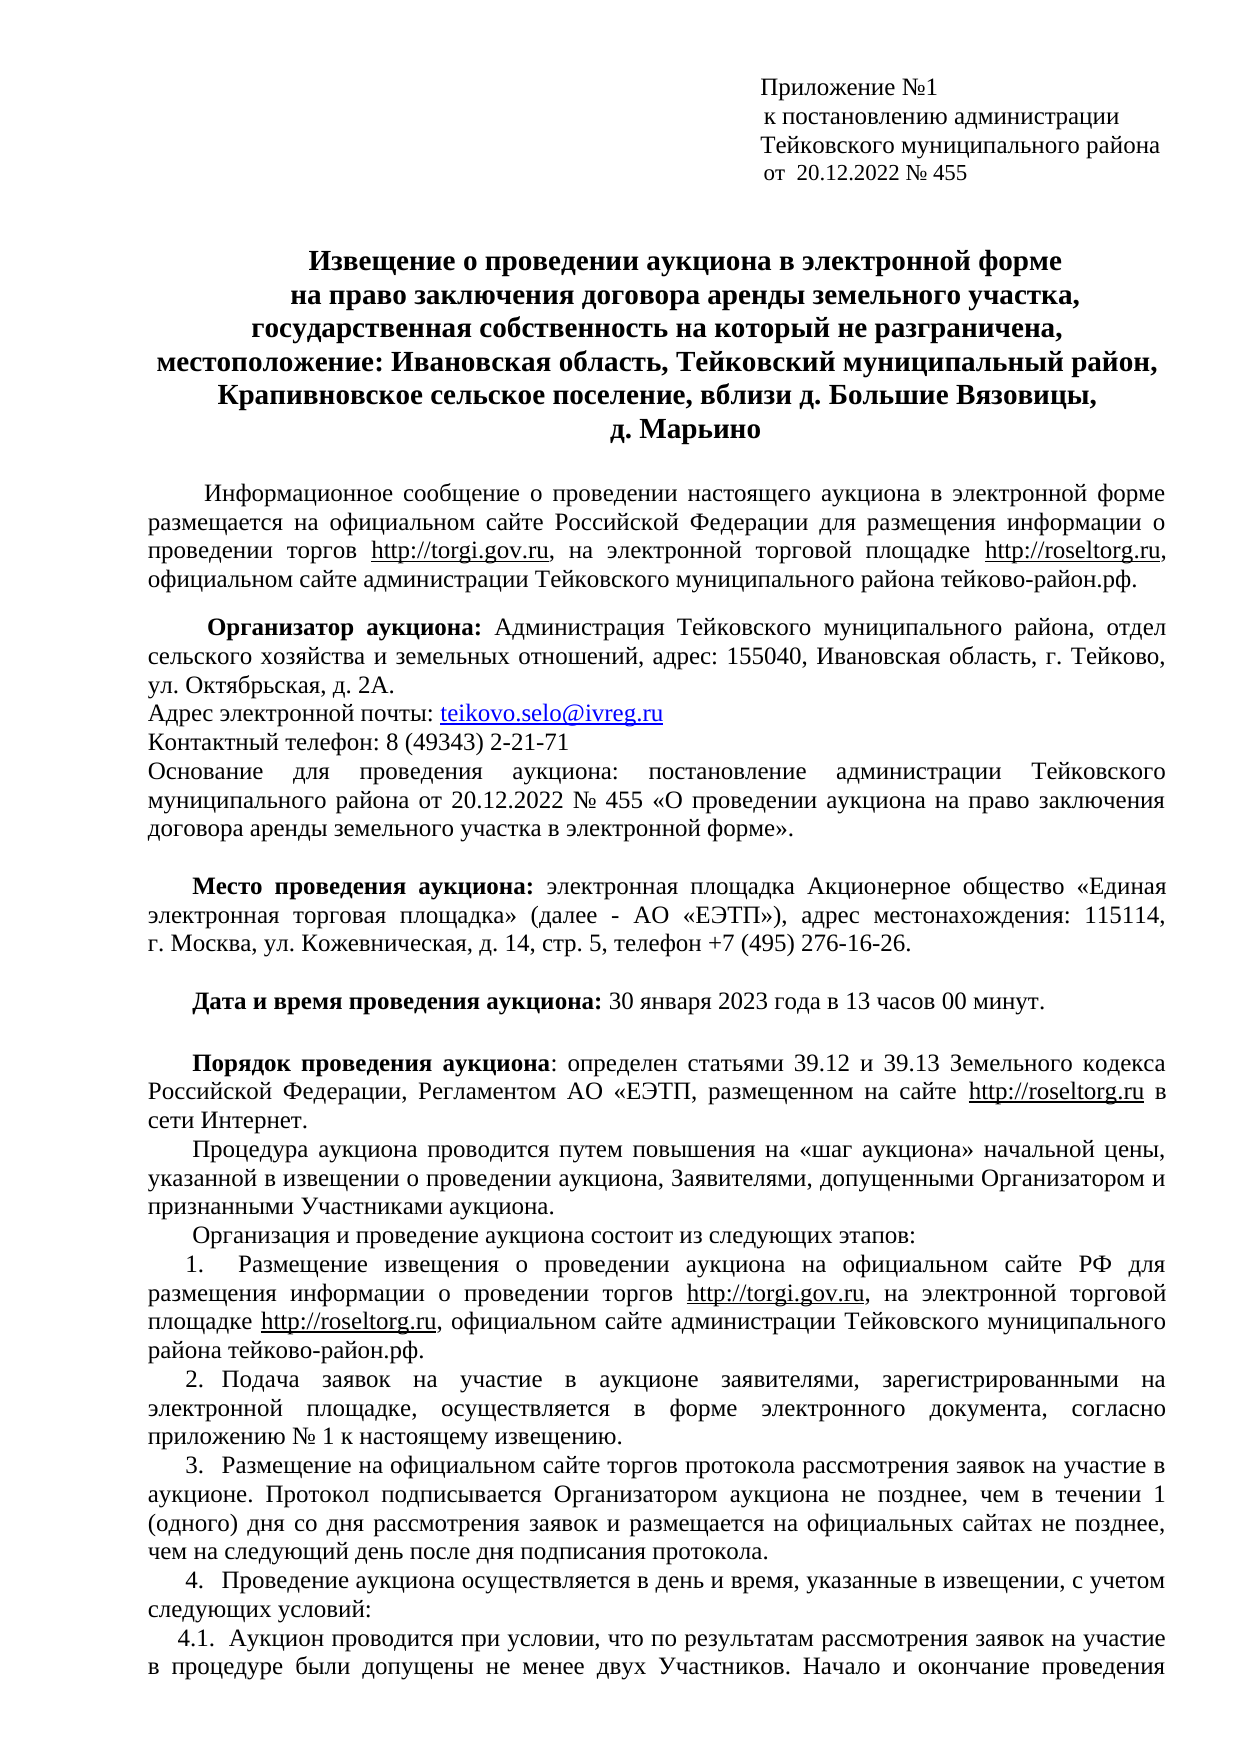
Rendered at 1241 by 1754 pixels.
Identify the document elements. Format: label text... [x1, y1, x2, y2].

list Размещение на официальном сайте торгов протокола рассмотрения заявок на участие в аукционе. Протокол подписывается Организатором аукциона не позднее, чем в течении 1 (одного) дня со дня рассмотрения заявок и размещается на официальных сайтах не позднее, чем на следующий день после дня подписания протокола. [148, 1450, 1167, 1565]
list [148, 1623, 1167, 1680]
text Порядок проведения аукциона: определен статьями 39.12 и 39.13 Земельного кодекса Российской Федерации, Регламентом АО «ЕЭТП, размещенном на сайте http://roseltorg.ru в сети Интернет. [148, 1048, 1167, 1134]
text Процедура аукциона проводится путем повышения на «шаг аукциона» начальной цены, указанной в извещении о проведении аукциона, Заявителями, допущенными Организатором и признанными Участниками аукциона. [148, 1134, 1167, 1220]
text на право заключения договора аренды земельного участка, государственная собственность на который не разграничена, местоположение: Ивановская область, Тейковский муниципальный район, Крапивновское сельское поселение, вблизи д. Большие Вязовицы, [148, 277, 1167, 411]
list Основание для проведения аукциона: постановление администрации Тейковского муниципального района от 20.12.2022 № 455 «О проведении аукциона на право заключения договора аренды земельного участка в электронной форме». [148, 756, 1167, 842]
text Организатор аукциона: Администрация Тейковского муниципального района, отдел сельского хозяйства и земельных отношений, адрес: 155040, Ивановская область, г. Тейково, ул. Октябрьская, д. 2А. [148, 612, 1167, 698]
text к постановлению администрации [148, 101, 1167, 130]
list Подача заявок на участие в аукционе заявителями, зарегистрированными на электронной площадке, осуществляется в форме электронного документа, согласно приложению № 1 к настоящему извещению. [148, 1364, 1167, 1450]
list Размещение извещения о проведении аукциона на официальном сайте РФ для размещения информации о проведении торгов http://torgi.gov.ru, на электронной торговой площадке http://roseltorg.ru, официальном сайте администрации Тейковского муниципального района тейково-район.рф. [148, 1249, 1167, 1364]
text Дата и время проведения аукциона: 30 января 2023 года в 13 часов 00 минут. [148, 986, 1167, 1015]
text Извещение о проведении аукциона в электронной форме [148, 243, 1167, 277]
text Приложение №1 [148, 72, 1167, 101]
text д. Марьино [148, 411, 1167, 444]
list Адрес электронной почты: teikovo.selo@ivreg.ru [148, 698, 1167, 727]
text Организация и проведение аукциона состоит из следующих этапов: [148, 1220, 1167, 1249]
text Информационное сообщение о проведении настоящего аукциона в электронной форме размещается на официальном сайте Российской Федерации для размещения информации о проведении торгов http://torgi.gov.ru, на электронной торговой площадке http://roseltorg.ru, официальном сайте администрации Тейковского муниципального района тейково-район.рф. [148, 478, 1167, 593]
text Тейковского муниципального района [148, 130, 1167, 159]
list Контактный телефон: 8 (49343) 2-21-71 [148, 727, 1167, 756]
text от 20.12.2022 № 455 [148, 159, 1167, 185]
list Проведение аукциона осуществляется в день и время, указанные в извещении, с учетом следующих условий: [148, 1565, 1167, 1623]
list Место проведения аукциона: электронная площадка Акционерное общество «Единая электронная торговая площадка» (далее - АО «ЕЭТП»), адрес местонахождения: 115114, г. Москва, ул. Кожевническая, д. 14, стр. 5, телефон +7 (495) 276-16-26. [148, 871, 1167, 957]
